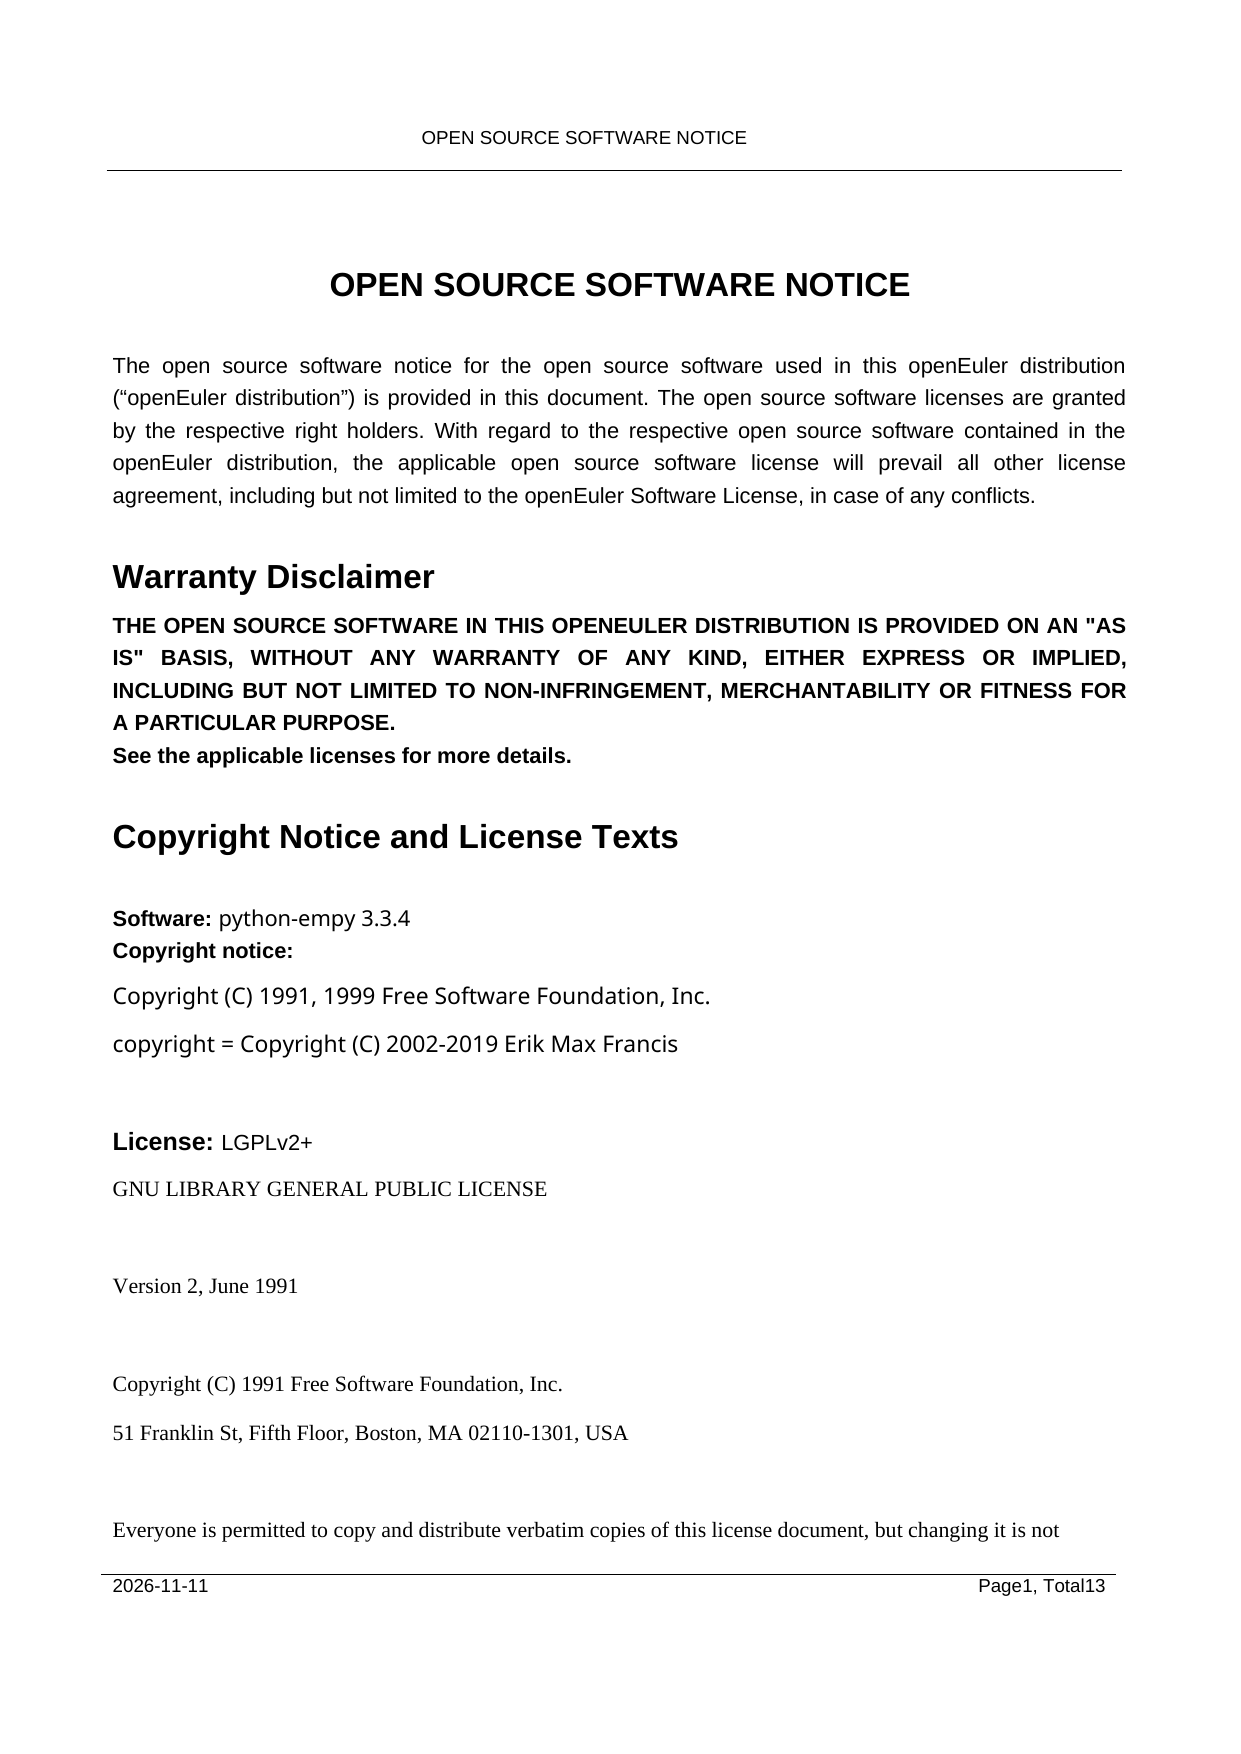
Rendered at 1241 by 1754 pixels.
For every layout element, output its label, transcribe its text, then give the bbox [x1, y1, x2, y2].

text Copyright notice: [112, 934, 1128, 966]
text The open source software notice for the open source software used in this openEuler distribution (“openEuler distribution”) is provided in this document. The open source software licenses are granted by the respective right holders. With regard to the respective open source software contained in the openEuler distribution, the applicable open source software license will prevail all other license agreement, including but not limited to the openEuler Software License, in case of any conflicts. [112, 349, 1128, 511]
text License: LGPLv2+ [112, 1125, 1128, 1158]
text Copyright (C) 1991, 1999 Free Software Foundation, Inc. copyright = Copyright (C) 2002-2019 Erik Max Francis [112, 979, 1128, 1109]
text Copyright Notice and License Texts [112, 804, 1128, 869]
text THE OPEN SOURCE SOFTWARE IN THIS OPENEULER DISTRIBUTION IS PROVIDED ON AN "AS IS" BASIS, WITHOUT ANY WARRANTY OF ANY KIND, EITHER EXPRESS OR IMPLIED, INCLUDING BUT NOT LIMITED TO NON-INFRINGEMENT, MERCHANTABILITY OR FITNESS FOR A PARTICULAR PURPOSE. See the applicable licenses for more details. [112, 609, 1128, 771]
text Warranty Disclaimer [112, 544, 1128, 609]
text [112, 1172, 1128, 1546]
text OPEN SOURCE SOFTWARE NOTICE [112, 251, 1128, 316]
text Software: python-empy 3.3.4 [112, 901, 1128, 934]
